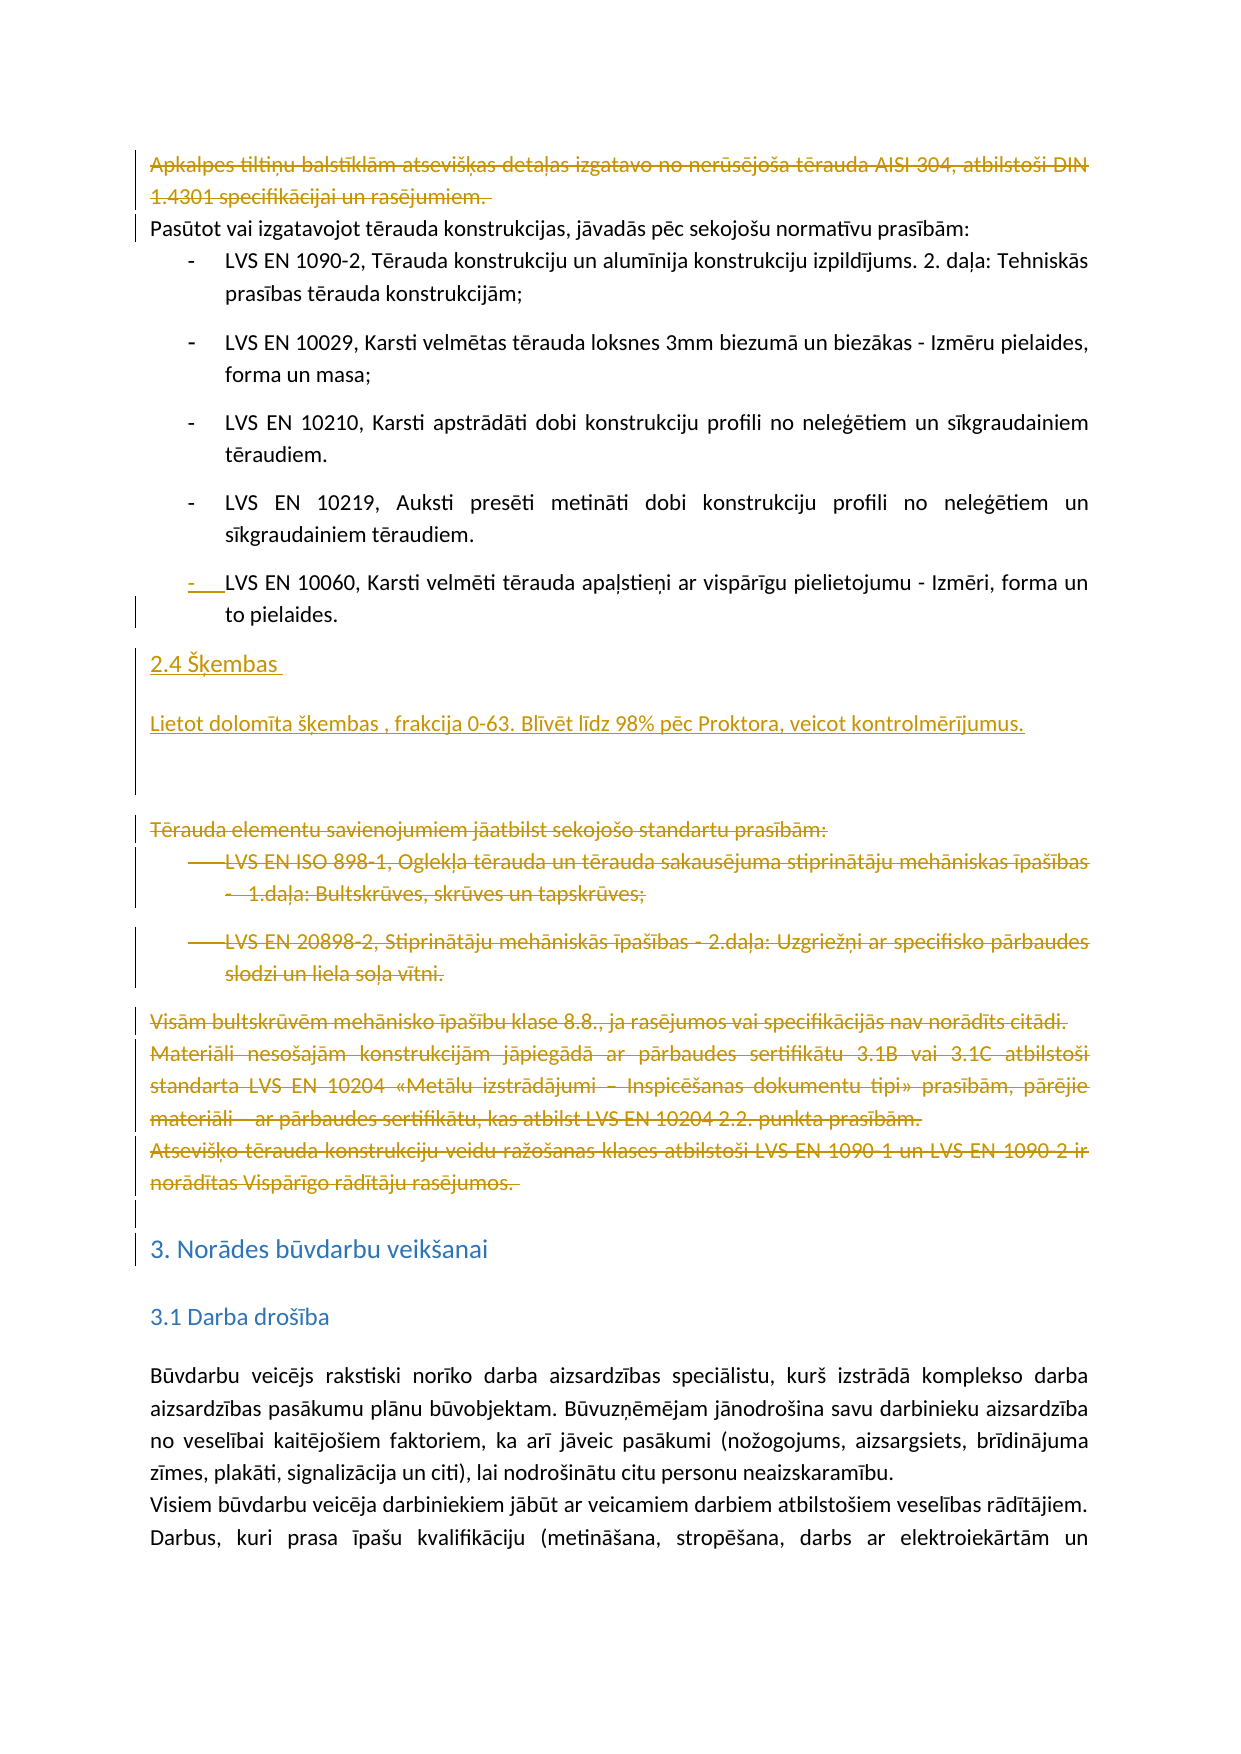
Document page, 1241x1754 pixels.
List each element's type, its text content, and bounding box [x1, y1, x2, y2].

text 3.1 Darba drošība [150, 1301, 1090, 1331]
list LVS EN 10210, Karsti apstrādāti dobi konstrukciju profili no neleģētiem un sīkgraudainiem tēraudiem. [187, 408, 1090, 468]
text 3. Norādes būvdarbu veikšanai [150, 1233, 1090, 1266]
list LVS EN 10029, Karsti velmētas tērauda loksnes 3mm biezumā un biezākas - Izmēru pielaides, forma un masa; [187, 327, 1090, 388]
list LVS EN 10219, Auksti presēti metināti dobi konstrukciju profili no neleģētiem un sīkgraudainiem tēraudiem. [187, 488, 1090, 548]
list LVS EN 10060, Karsti velmēti tērauda apaļstieņi ar vispārīgu pielietojumu - Izmēri, forma un to pielaides. [187, 568, 1090, 628]
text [150, 1490, 1090, 1551]
text Būvdarbu veicējs rakstiski norīko darba aizsardzības speciālistu, kurš izstrādā komplekso darba aizsardzības pasākumu plānu būvobjektam. Būvuzņēmējam jānodrošina savu darbinieku aizsardzība no veselībai kaitējošiem faktoriem, ka arī jāveic pasākumi (nožogojums, aizsargsiets, brīdinājuma zīmes, plakāti, signalizācija un citi), lai nodrošinātu citu personu neaizskaramību. [150, 1362, 1090, 1486]
text Pasūtot vai izgatavojot tērauda konstrukcijas, jāvadās pēc sekojošu normatīvu prasībām: [150, 214, 1090, 242]
list LVS EN 1090-2, Tērauda konstrukciju un alumīnija konstrukciju izpildījums. 2. daļa: Tehniskās prasības tērauda konstrukcijām; [187, 247, 1090, 307]
